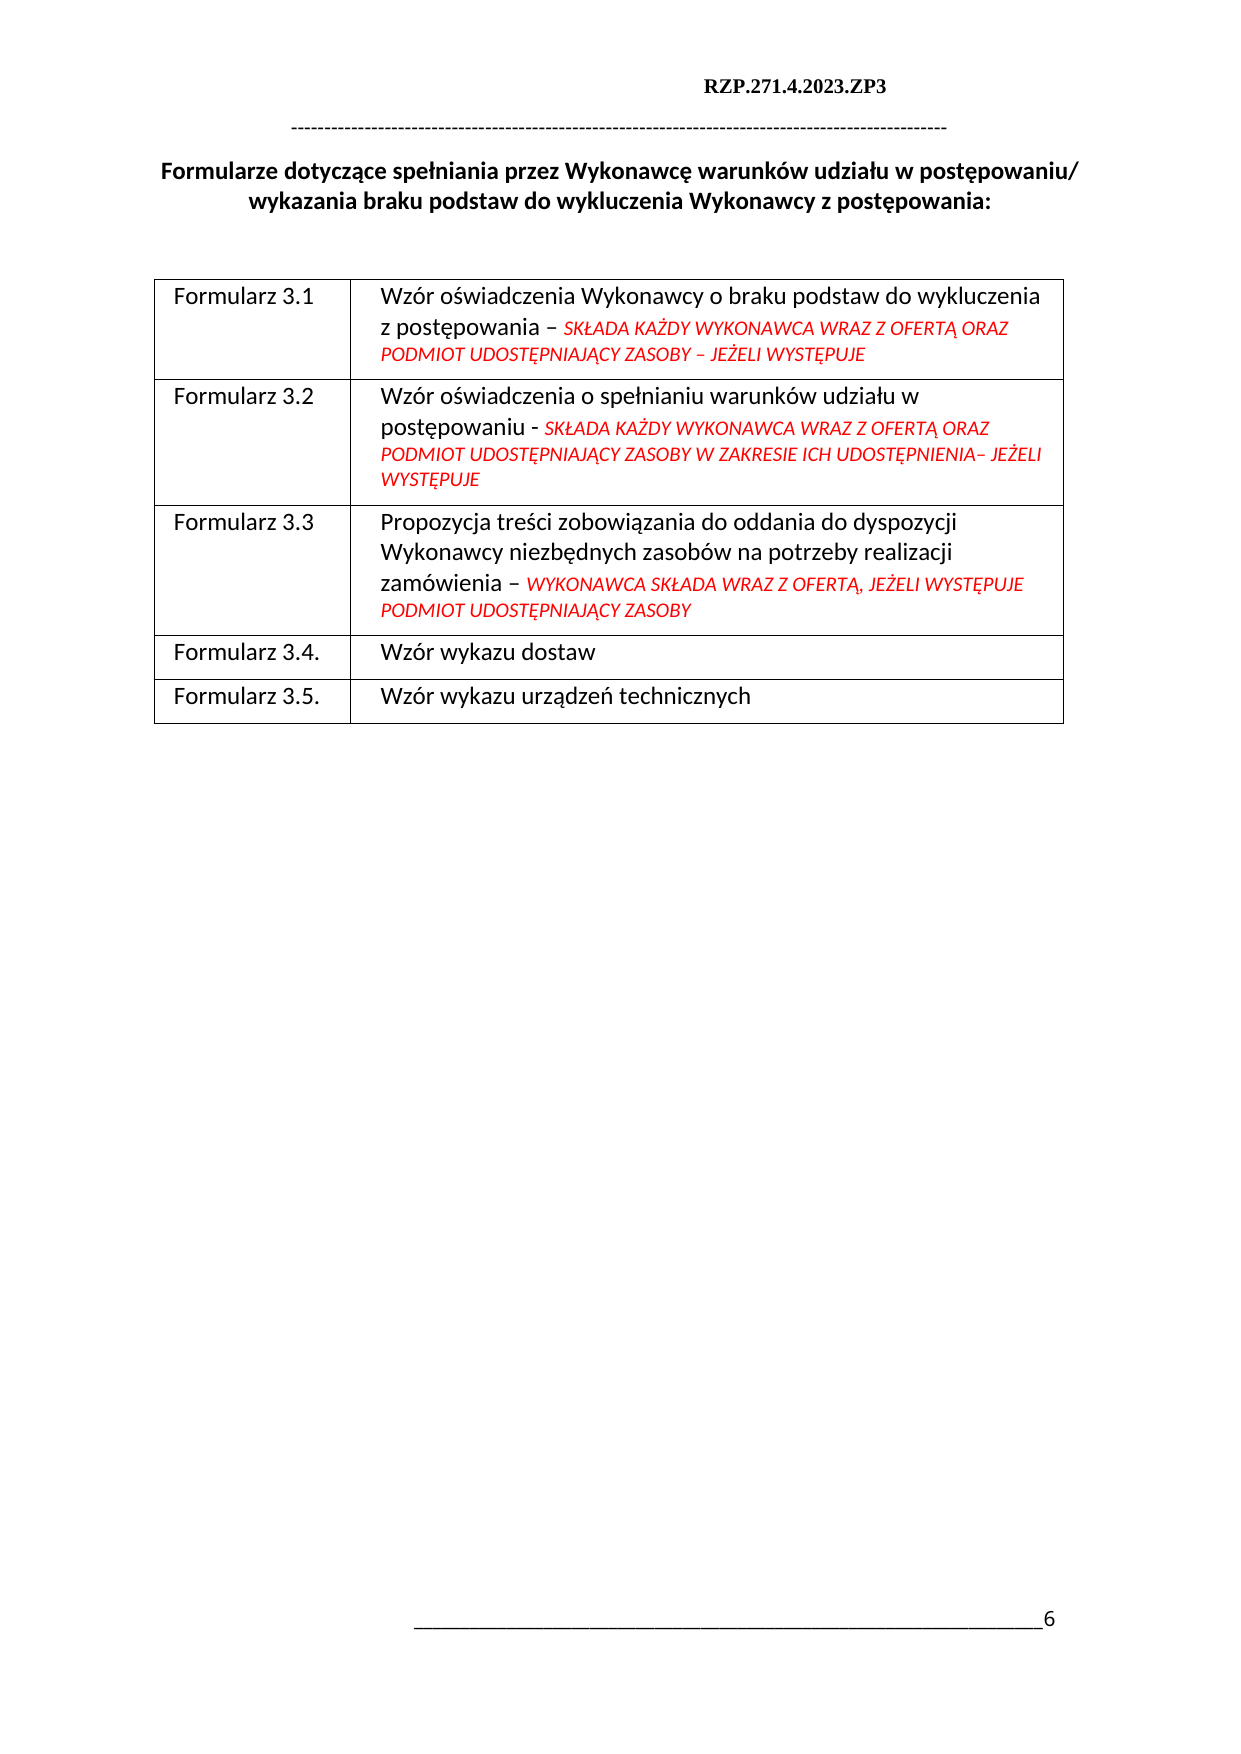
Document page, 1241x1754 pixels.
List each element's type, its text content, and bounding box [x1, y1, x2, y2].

table_cell Formularz 3.4. [155, 636, 350, 679]
text Formularze dotyczące spełniania przez Wykonawcę warunków udziału w postępowaniu/ wykazania braku podstaw do wykluczenia Wykonawcy z postępowania: [148, 155, 1092, 216]
table_cell Formularz 3.5. [155, 680, 350, 723]
table_header Formularz 3.1 [155, 280, 350, 379]
table_cell Wzór oświadczenia o spełnianiu warunków udziału w postępowaniu - SKŁADA KAŻDY WYKONAWCA WRAZ Z OFERTĄ ORAZ PODMIOT UDOSTĘPNIAJĄCY ZASOBY W ZAKRESIE ICH UDOSTĘPNIENIA– JEŻELI WYSTĘPUJE [351, 380, 1063, 504]
table_cell Propozycja treści zobowiązania do oddania do dyspozycji Wykonawcy niezbędnych zasobów na potrzeby realizacji zamówienia – WYKONAWCA SKŁADA WRAZ Z OFERTĄ, JEŻELI WYSTĘPUJE PODMIOT UDOSTĘPNIAJĄCY ZASOBY [351, 506, 1063, 635]
table_cell Formularz 3.3 [155, 506, 350, 635]
table_cell Formularz 3.2 [155, 380, 350, 504]
table_cell Wzór wykazu dostaw [351, 636, 1063, 679]
table_cell Wzór wykazu urządzeń technicznych [351, 680, 1063, 723]
table_header Wzór oświadczenia Wykonawcy o braku podstaw do wykluczenia z postępowania – SKŁADA KAŻDY WYKONAWCA WRAZ Z OFERTĄ ORAZ PODMIOT UDOSTĘPNIAJĄCY ZASOBY – JEŻELI WYSTĘPUJE [351, 280, 1063, 379]
